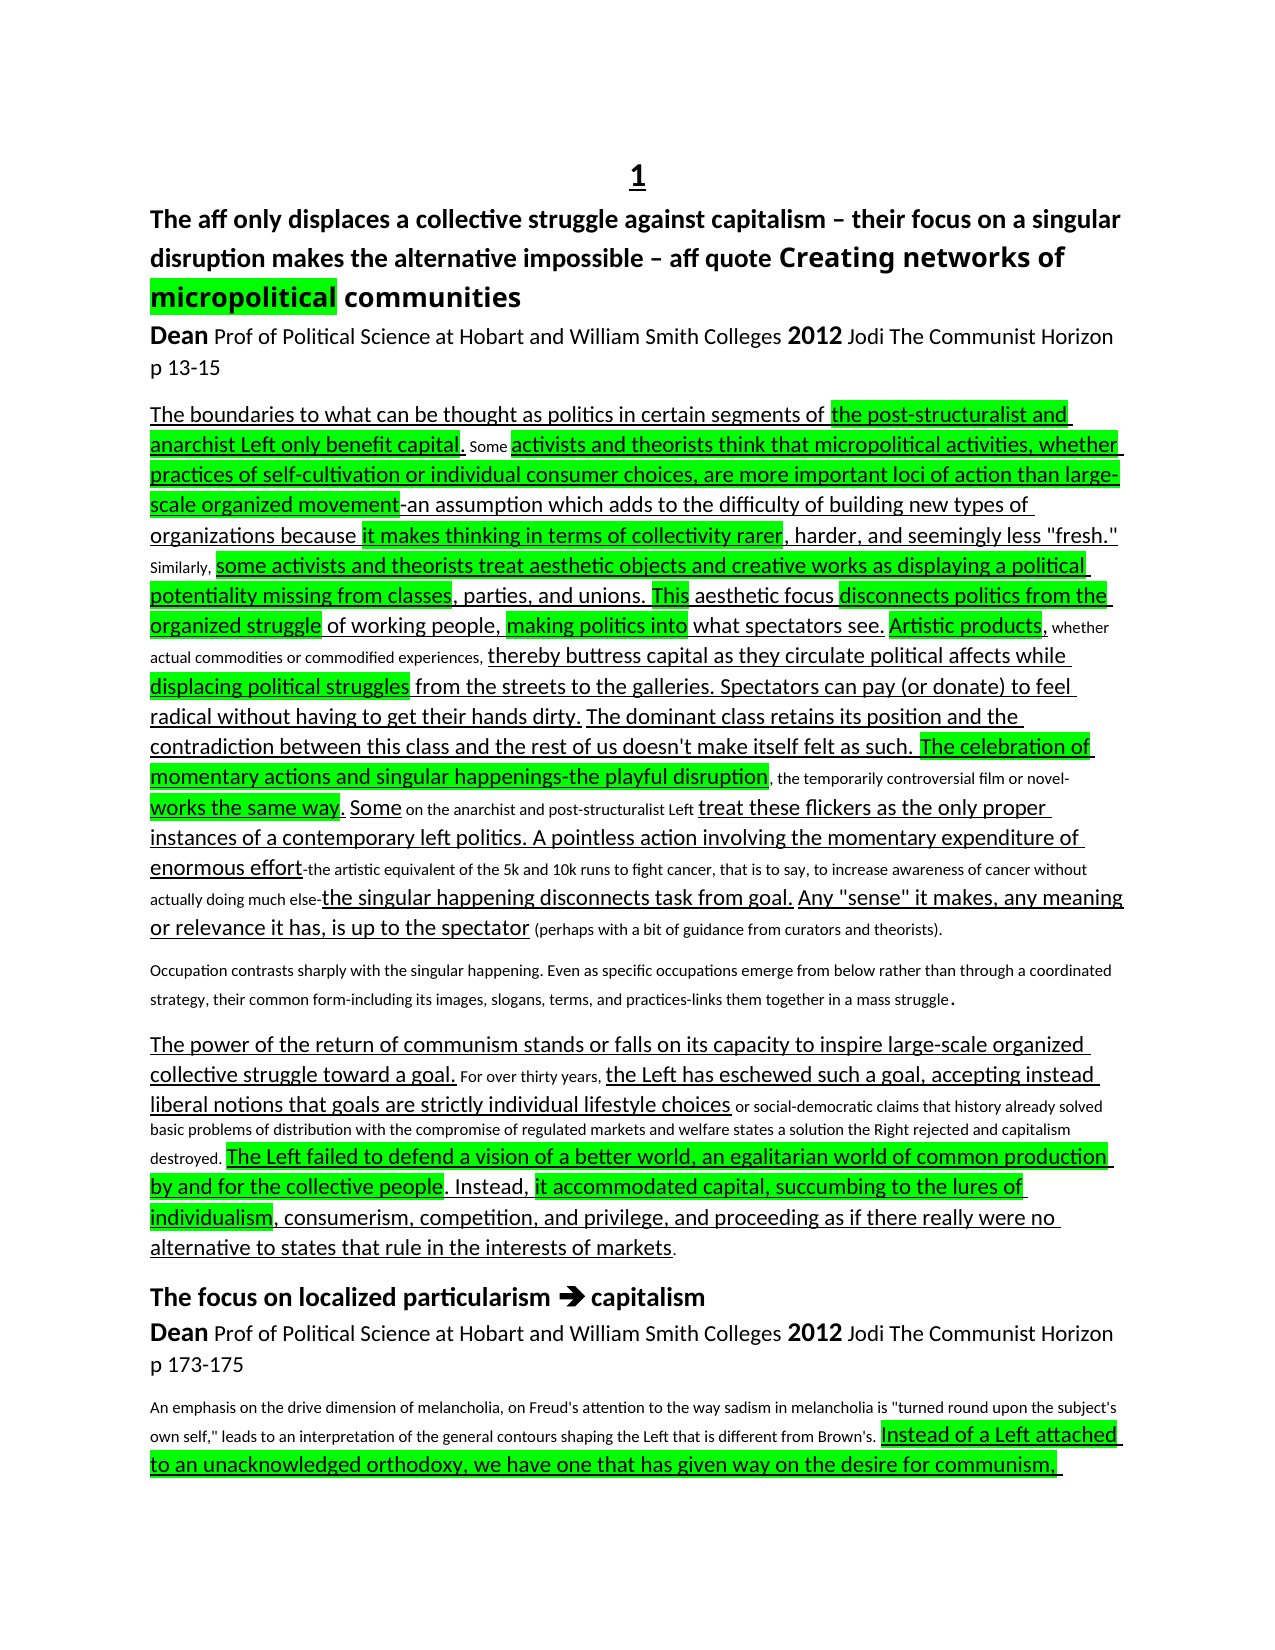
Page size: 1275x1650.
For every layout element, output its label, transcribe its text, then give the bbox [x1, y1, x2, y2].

subtitle 1 [150, 154, 1125, 195]
text The power of the return of communism stands or falls on its capacity to inspire large-scale organized collective struggle toward a goal. For over thirty years, the Left has eschewed such a goal, accepting instead liberal notions that goals are strictly individual lifestyle choices or social-democratic claims that history already solved basic problems of distribution with the compromise of regulated markets and welfare states a solution the Right rejected and capitalism destroyed. The Left failed to defend a vision of a better world, an egalitarian world of common production by and for the collective people. Instead, it accommodated capital, succumbing to the lures of individualism, consumerism, competition, and privilege, and proceeding as if there really were no alternative to states that rule in the interests of markets. [150, 1030, 1125, 1261]
text Dean Prof of Political Science at Hobart and William Smith Colleges 2012 Jodi The Communist Horizon p 173-175 [150, 1315, 1125, 1378]
text The boundaries to what can be thought as politics in certain segments of the post-structuralist and anarchist Left only benefit capital. Some activists and theorists think that micropolitical activities, whether practices of self-cultivation or individual consumer choices, are more important loci of action than large-scale organized movement-an assumption which adds to the difficulty of building new types of organizations because it makes thinking in terms of collectivity rarer, harder, and seemingly less "fresh." Similarly, some activists and theorists treat aesthetic objects and creative works as displaying a political potentiality missing from classes, parties, and unions. This aesthetic focus disconnects politics from the organized struggle of working people, making politics into what spectators see. Artistic products, whether actual commodities or commodified experiences, thereby buttress capital as they circulate political affects while displacing political struggles from the streets to the galleries. Spectators can pay (or donate) to feel radical without having to get their hands dirty. The dominant class retains its position and the contradiction between this class and the rest of us doesn't make itself felt as such. The celebration of momentary actions and singular happenings-the playful disruption, the temporarily controversial film or novel- works the same way. Some on the anarchist and post-structuralist Left treat these flickers as the only proper instances of a contemporary left politics. A pointless action involving the momentary expenditure of enormous effort-the artistic equivalent of the 5k and 10k runs to fight cancer, that is to say, to increase awareness of cancer without actually doing much else-the singular happening disconnects task from goal. Any "sense" it makes, any meaning or relevance it has, is up to the spectator (perhaps with a bit of guidance from curators and theorists). [150, 400, 1125, 941]
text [150, 1397, 1125, 1478]
subtitle The aff only displaces a collective struggle against capitalism – their focus on a singular disruption makes the alternative impossible – aff quote Creating networks of micropolitical communities [150, 202, 1125, 315]
text Dean Prof of Political Science at Hobart and William Smith Colleges 2012 Jodi The Communist Horizon p 13-15 [150, 318, 1125, 381]
subtitle The focus on localized particularism capitalism [150, 1280, 1125, 1313]
text Occupation contrasts sharply with the singular happening. Even as specific occupations emerge from below rather than through a coordinated strategy, their common form-including its images, slogans, terms, and practices-links them together in a mass struggle. [150, 960, 1125, 1011]
